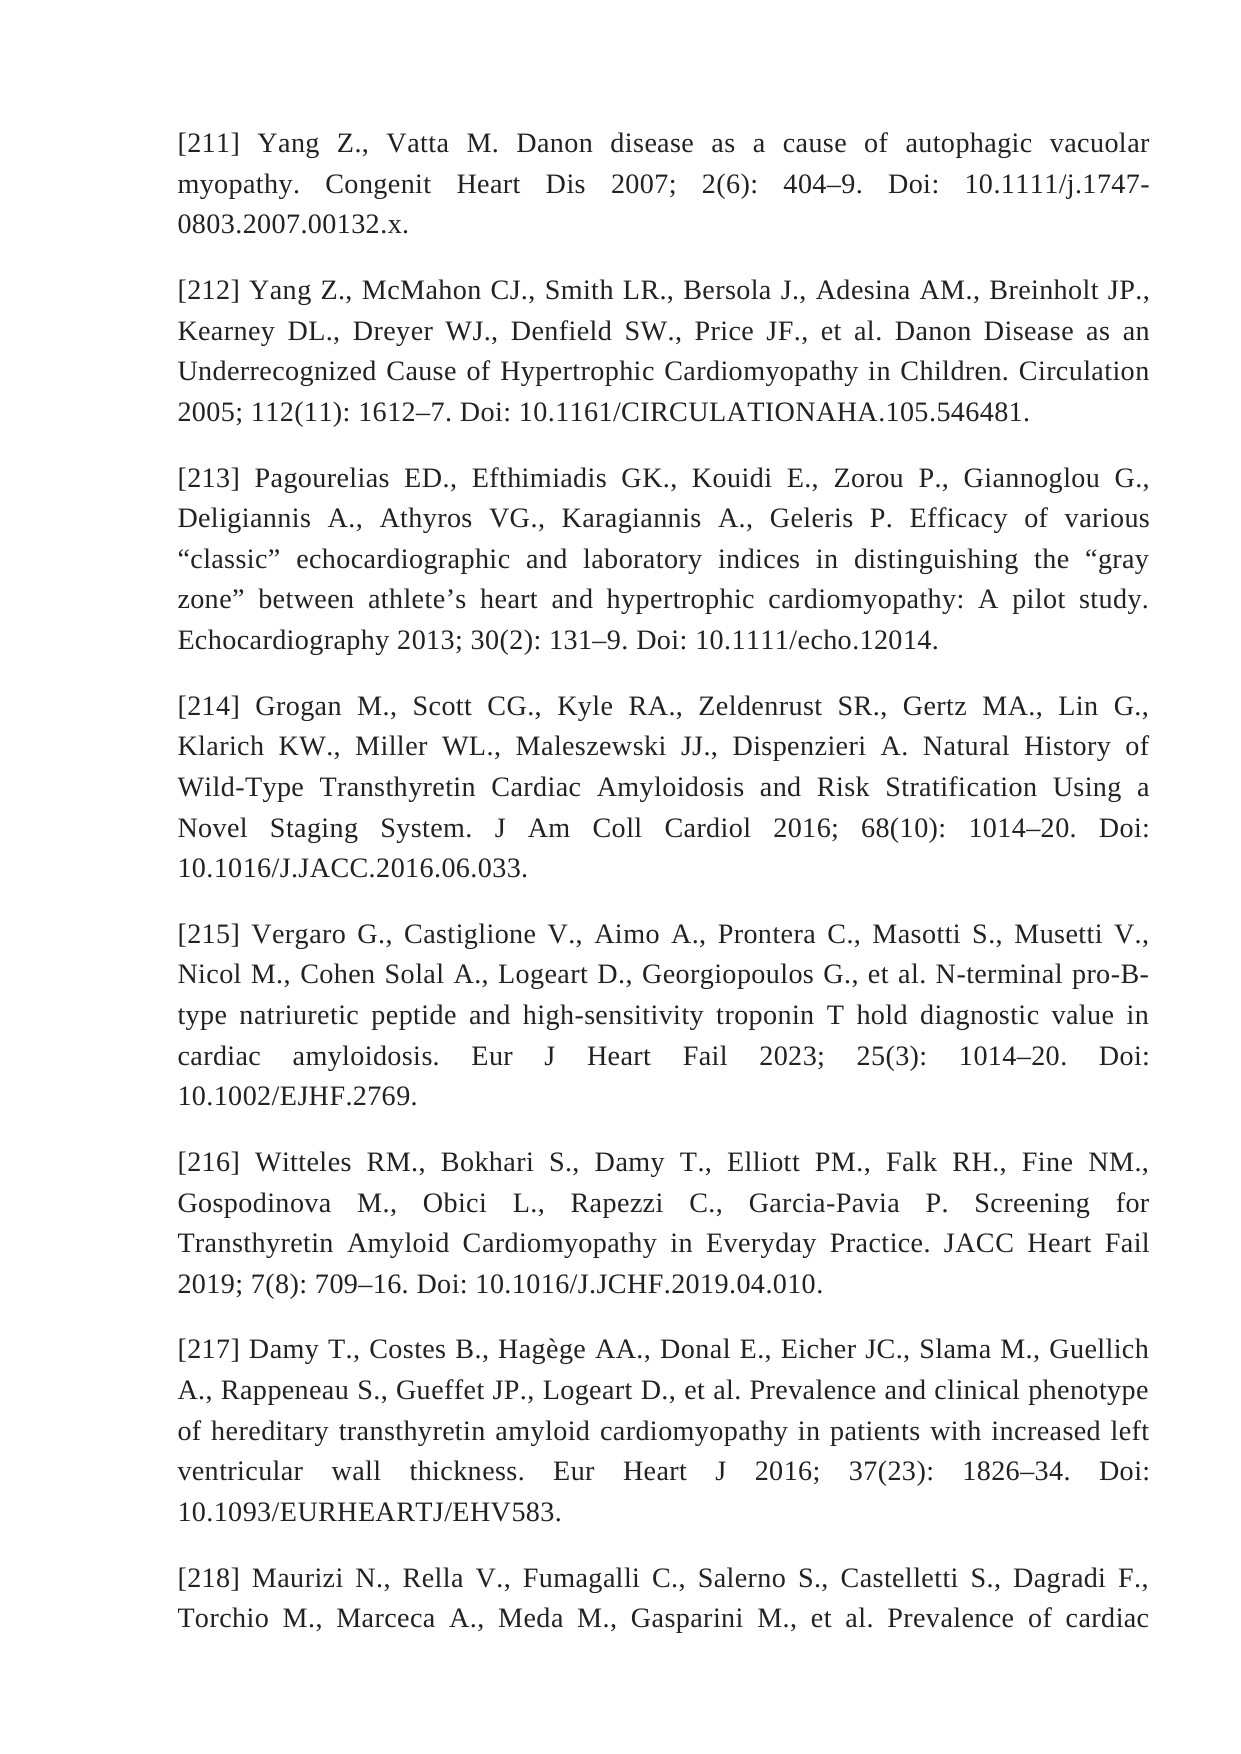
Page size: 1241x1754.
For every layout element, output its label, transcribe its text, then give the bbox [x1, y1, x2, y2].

text [215] Vergaro G., Castiglione V., Aimo A., Prontera C., Masotti S., Musetti V., Nicol M., Cohen Solal A., Logeart D., Georgiopoulos G., et al. N-terminal pro-B-type natriuretic peptide and high-sensitivity troponin T hold diagnostic value in cardiac amyloidosis. Eur J Heart Fail 2023; 25(3): 1014–20. Doi: 10.1002/EJHF.2769. [177, 909, 1152, 1112]
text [177, 1552, 1152, 1634]
text [213] Pagourelias ED., Efthimiadis GK., Kouidi E., Zorou P., Giannoglou G., Deligiannis A., Athyros VG., Karagiannis A., Geleris P. Efficacy of various “classic” echocardiographic and laboratory indices in distinguishing the “gray zone” between athlete’s heart and hypertrophic cardiomyopathy: A pilot study. Echocardiography 2013; 30(2): 131–9. Doi: 10.1111/echo.12014. [177, 452, 1152, 656]
text [217] Damy T., Costes B., Hagège AA., Donal E., Eicher JC., Slama M., Guellich A., Rappeneau S., Gueffet JP., Logeart D., et al. Prevalence and clinical phenotype of hereditary transthyretin amyloid cardiomyopathy in patients with increased left ventricular wall thickness. Eur Heart J 2016; 37(23): 1826–34. Doi: 10.1093/EURHEARTJ/EHV583. [177, 1324, 1152, 1527]
text [212] Yang Z., McMahon CJ., Smith LR., Bersola J., Adesina AM., Breinholt JP., Kearney DL., Dreyer WJ., Denfield SW., Price JF., et al. Danon Disease as an Underrecognized Cause of Hypertrophic Cardiomyopathy in Children. Circulation 2005; 112(11): 1612–7. Doi: 10.1161/CIRCULATIONAHA.105.546481. [177, 265, 1152, 427]
text [211] Yang Z., Vatta M. Danon disease as a cause of autophagic vacuolar myopathy. Congenit Heart Dis 2007; 2(6): 404–9. Doi: 10.1111/j.1747-0803.2007.00132.x. [177, 118, 1152, 240]
text [216] Witteles RM., Bokhari S., Damy T., Elliott PM., Falk RH., Fine NM., Gospodinova M., Obici L., Rapezzi C., Garcia-Pavia P. Screening for Transthyretin Amyloid Cardiomyopathy in Everyday Practice. JACC Heart Fail 2019; 7(8): 709–16. Doi: 10.1016/J.JCHF.2019.04.010. [177, 1137, 1152, 1299]
text [214] Grogan M., Scott CG., Kyle RA., Zeldenrust SR., Gertz MA., Lin G., Klarich KW., Miller WL., Maleszewski JJ., Dispenzieri A. Natural History of Wild-Type Transthyretin Cardiac Amyloidosis and Risk Stratification Using a Novel Staging System. J Am Coll Cardiol 2016; 68(10): 1014–20. Doi: 10.1016/J.JACC.2016.06.033. [177, 681, 1152, 884]
